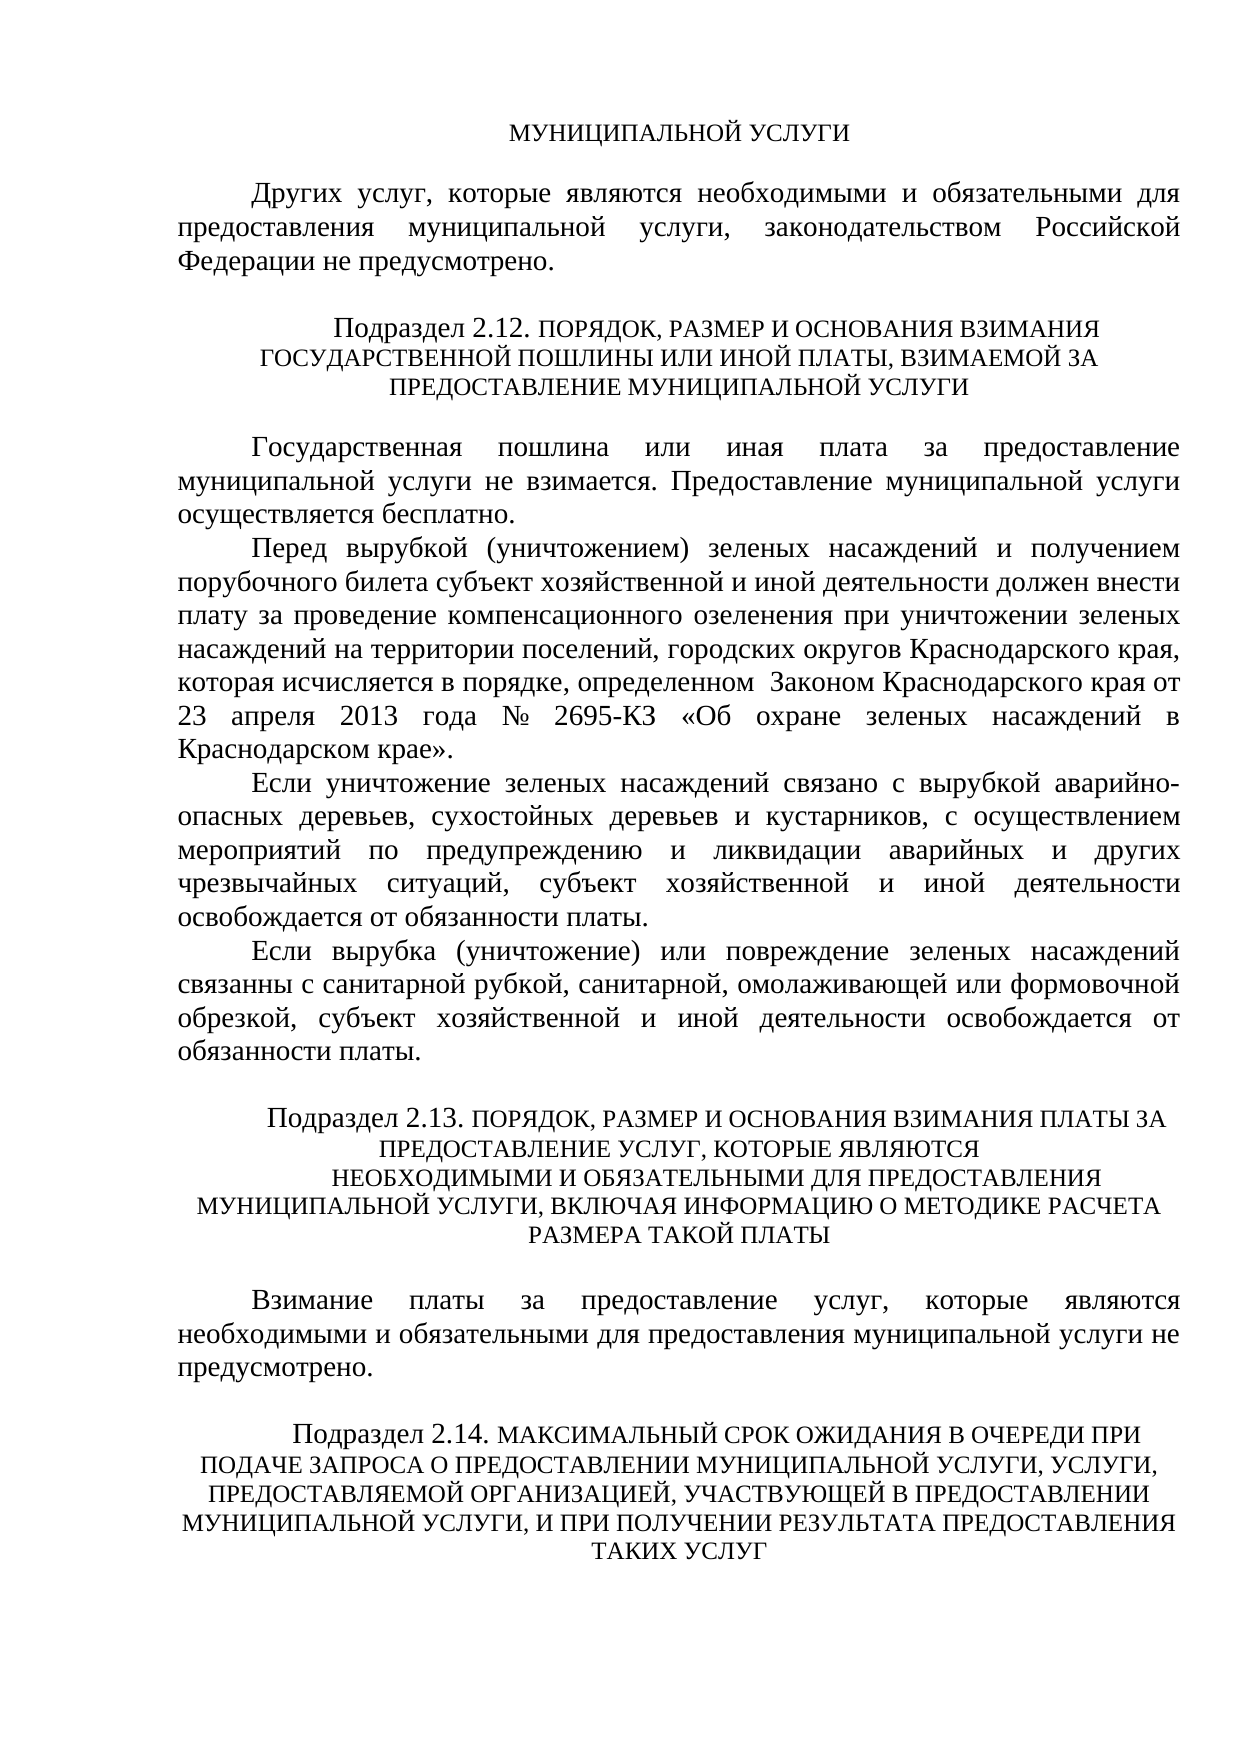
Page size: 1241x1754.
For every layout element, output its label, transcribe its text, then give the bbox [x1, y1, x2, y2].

text Если вырубка (уничтожение) или повреждение зеленых насаждений связанны с санитарной рубкой, санитарной, омолаживающей или формовочной обрезкой, субъект хозяйственной и иной деятельности освобождается от обязанности платы. [177, 933, 1181, 1067]
text Взимание платы за предоставление услуг, которые являются необходимыми и обязательными для предоставления муниципальной услуги не предусмотрено. [177, 1282, 1181, 1383]
text Подраздел 2.13. ПОРЯДОК, РАЗМЕР И ОСНОВАНИЯ ВЗИМАНИЯ ПЛАТЫ ЗА ПРЕДОСТАВЛЕНИЕ УСЛУГ, КОТОРЫЕ ЯВЛЯЮТСЯ [177, 1100, 1181, 1163]
text НЕОБХОДИМЫМИ И ОБЯЗАТЕЛЬНЫМИ ДЛЯ ПРЕДОСТАВЛЕНИЯ МУНИЦИПАЛЬНОЙ УСЛУГИ, ВКЛЮЧАЯ ИНФОРМАЦИЮ О МЕТОДИКЕ РАСЧЕТА РАЗМЕРА ТАКОЙ ПЛАТЫ [177, 1163, 1181, 1249]
text Государственная пошлина или иная плата за предоставление муниципальной услуги не взимается. Предоставление муниципальной услуги осуществляется бесплатно. [177, 429, 1181, 530]
text Подраздел 2.14. МАКСИМАЛЬНЫЙ СРОК ОЖИДАНИЯ В ОЧЕРЕДИ ПРИ ПОДАЧЕ ЗАПРОСА О ПРЕДОСТАВЛЕНИИ МУНИЦИПАЛЬНОЙ УСЛУГИ, УСЛУГИ, ПРЕДОСТАВЛЯЕМОЙ ОРГАНИЗАЦИЕЙ, УЧАСТВУЮЩЕЙ В ПРЕДОСТАВЛЕНИИ МУНИЦИПАЛЬНОЙ УСЛУГИ, И ПРИ ПОЛУЧЕНИИ РЕЗУЛЬТАТА ПРЕДОСТАВЛЕНИЯ ТАКИХ УСЛУГ [177, 1417, 1181, 1565]
text Если уничтожение зеленых насаждений связано с вырубкой аварийно-опасных деревьев, сухостойных деревьев и кустарников, с осуществлением мероприятий по предупреждению и ликвидации аварийных и других чрезвычайных ситуаций, субъект хозяйственной и иной деятельности освобождается от обязанности платы. [177, 765, 1181, 933]
text Подраздел 2.12. ПОРЯДОК, РАЗМЕР И ОСНОВАНИЯ ВЗИМАНИЯ ГОСУДАРСТВЕННОЙ ПОШЛИНЫ ИЛИ ИНОЙ ПЛАТЫ, ВЗИМАЕМОЙ ЗА ПРЕДОСТАВЛЕНИЕ МУНИЦИПАЛЬНОЙ УСЛУГИ [177, 310, 1181, 401]
text Перед вырубкой (уничтожением) зеленых насаждений и получением порубочного билета субъект хозяйственной и иной деятельности должен внести плату за проведение компенсационного озеленения при уничтожении зеленых насаждений на территории поселений, городских округов Краснодарского края, которая исчисляется в порядке, определенном Законом Краснодарского края от 23 апреля 2013 года № 2695-КЗ «Об охране зеленых насаждений в Краснодарском крае». [177, 530, 1181, 765]
text Других услуг, которые являются необходимыми и обязательными для предоставления муниципальной услуги, законодательством Российской Федерации не предусмотрено. [177, 176, 1181, 276]
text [177, 118, 1181, 147]
